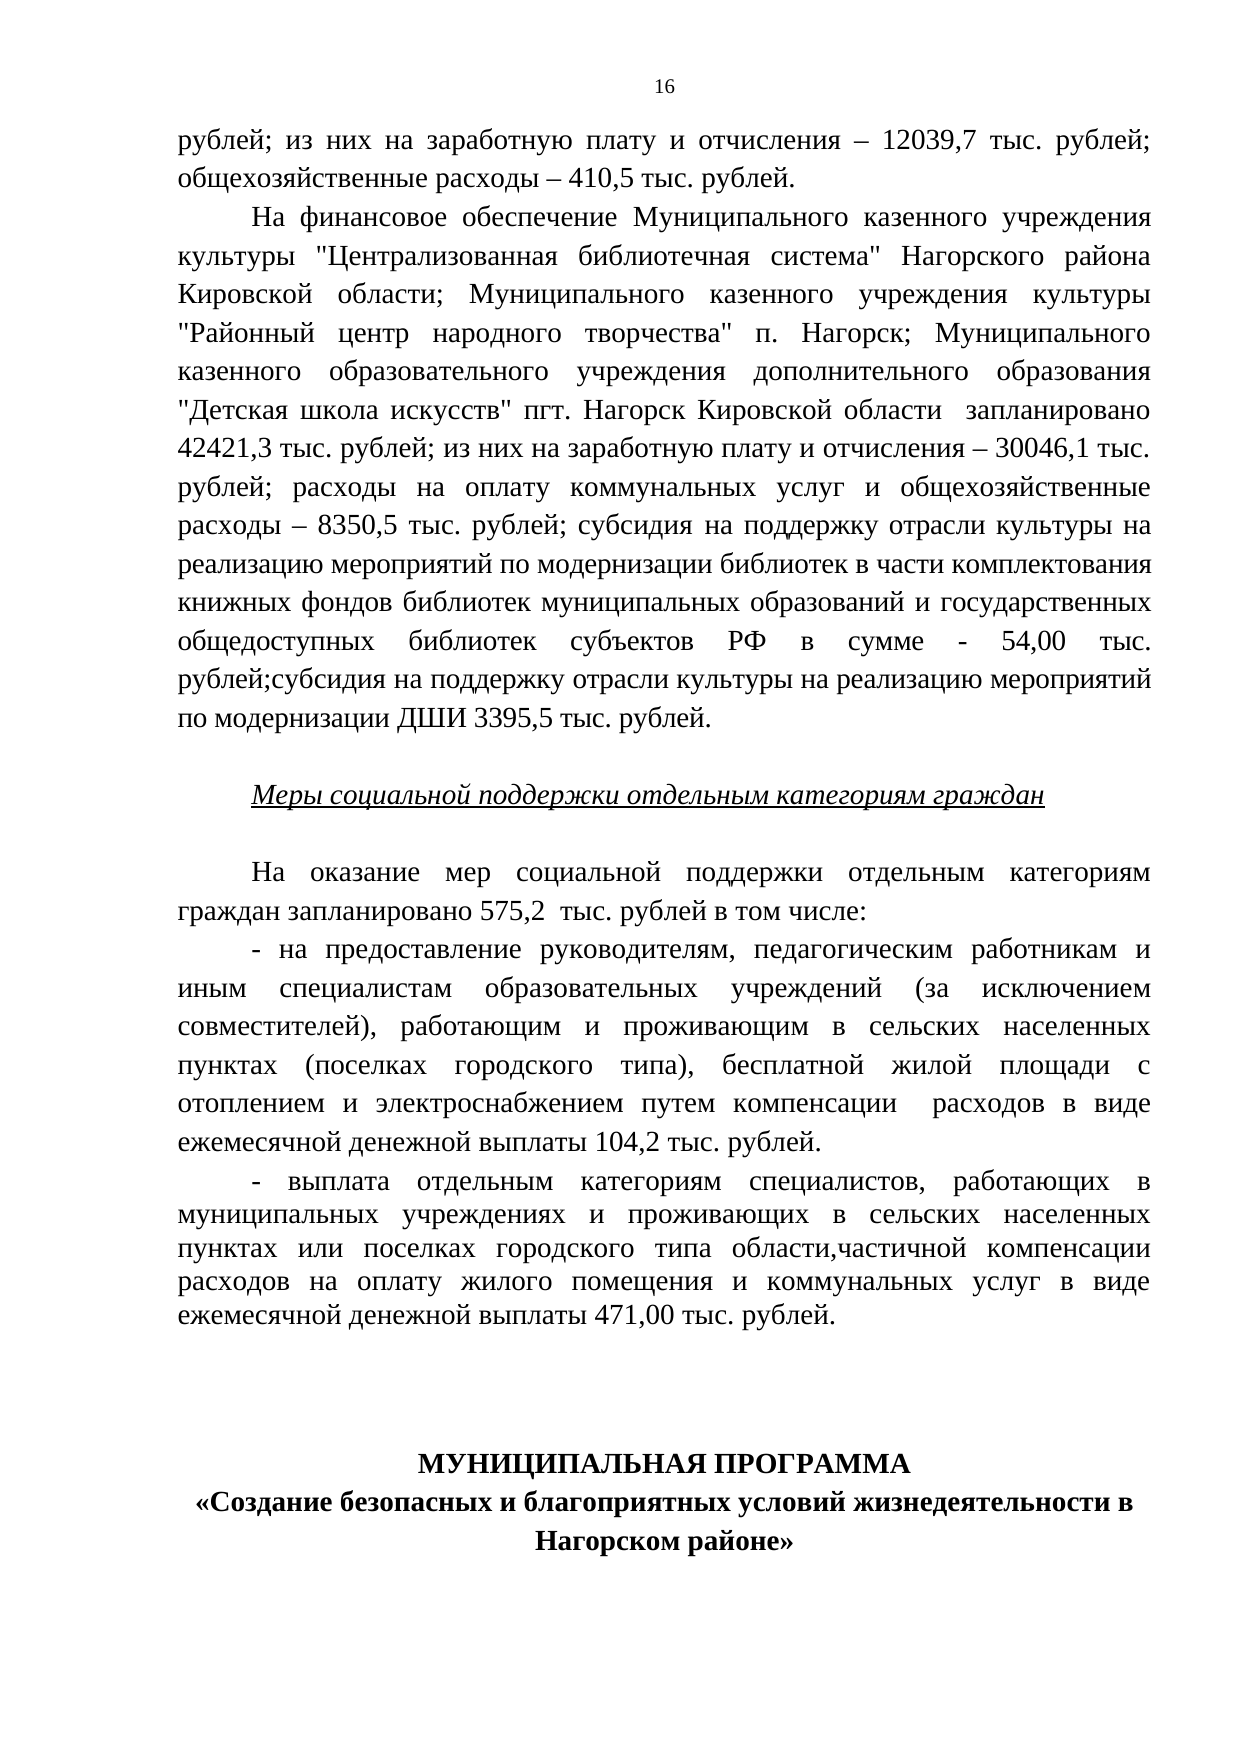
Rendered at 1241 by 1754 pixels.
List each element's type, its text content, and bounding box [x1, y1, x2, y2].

text - выплата отдельным категориям специалистов, работающих в муниципальных учреждениях и проживающих в сельских населенных пунктах или поселках городского типа области,частичной компенсации расходов на оплату жилого помещения и коммунальных услуг в виде ежемесячной денежной выплаты 471,00 тыс. рублей. [177, 1163, 1152, 1330]
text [177, 122, 1152, 194]
text «Создание безопасных и благоприятных условий жизнедеятельности в Нагорском районе» [177, 1484, 1152, 1557]
text Меры социальной поддержки отдельным категориям граждан [177, 777, 1152, 811]
text - на предоставление руководителям, педагогическим работникам и иным специалистам образовательных учреждений (за исключением совместителей), работающим и проживающим в сельских населенных пунктах (поселках городского типа), бесплатной жилой площади с отоплением и электроснабжением путем компенсации расходов в виде ежемесячной денежной выплаты 104,2 тыс. рублей. [177, 931, 1152, 1158]
text На финансовое обеспечение Муниципального казенного учреждения культуры "Централизованная библиотечная система" Нагорского района Кировской области; Муниципального казенного учреждения культуры "Районный центр народного творчества" п. Нагорск; Муниципального казенного образовательного учреждения дополнительного образования "Детская школа искусств" пгт. Нагорск Кировской области запланировано 42421,3 тыс. рублей; из них на заработную плату и отчисления – 30046,1 тыс. рублей; расходы на оплату коммунальных услуг и общехозяйственные расходы – 8350,5 тыс. рублей; субсидия на поддержку отрасли культуры на реализацию мероприятий по модернизации библиотек в части комплектования книжных фондов библиотек муниципальных образований и государственных общедоступных библиотек субъектов РФ в сумме - 54,00 тыс. рублей;субсидия на поддержку отрасли культуры на реализацию мероприятий по модернизации ДШИ 3395,5 тыс. рублей. [177, 199, 1152, 734]
text На оказание мер социальной поддержки отдельным категориям граждан запланировано 575,2 тыс. рублей в том числе: [177, 854, 1152, 926]
text МУНИЦИПАЛЬНАЯ ПРОГРАММА [177, 1446, 1152, 1479]
